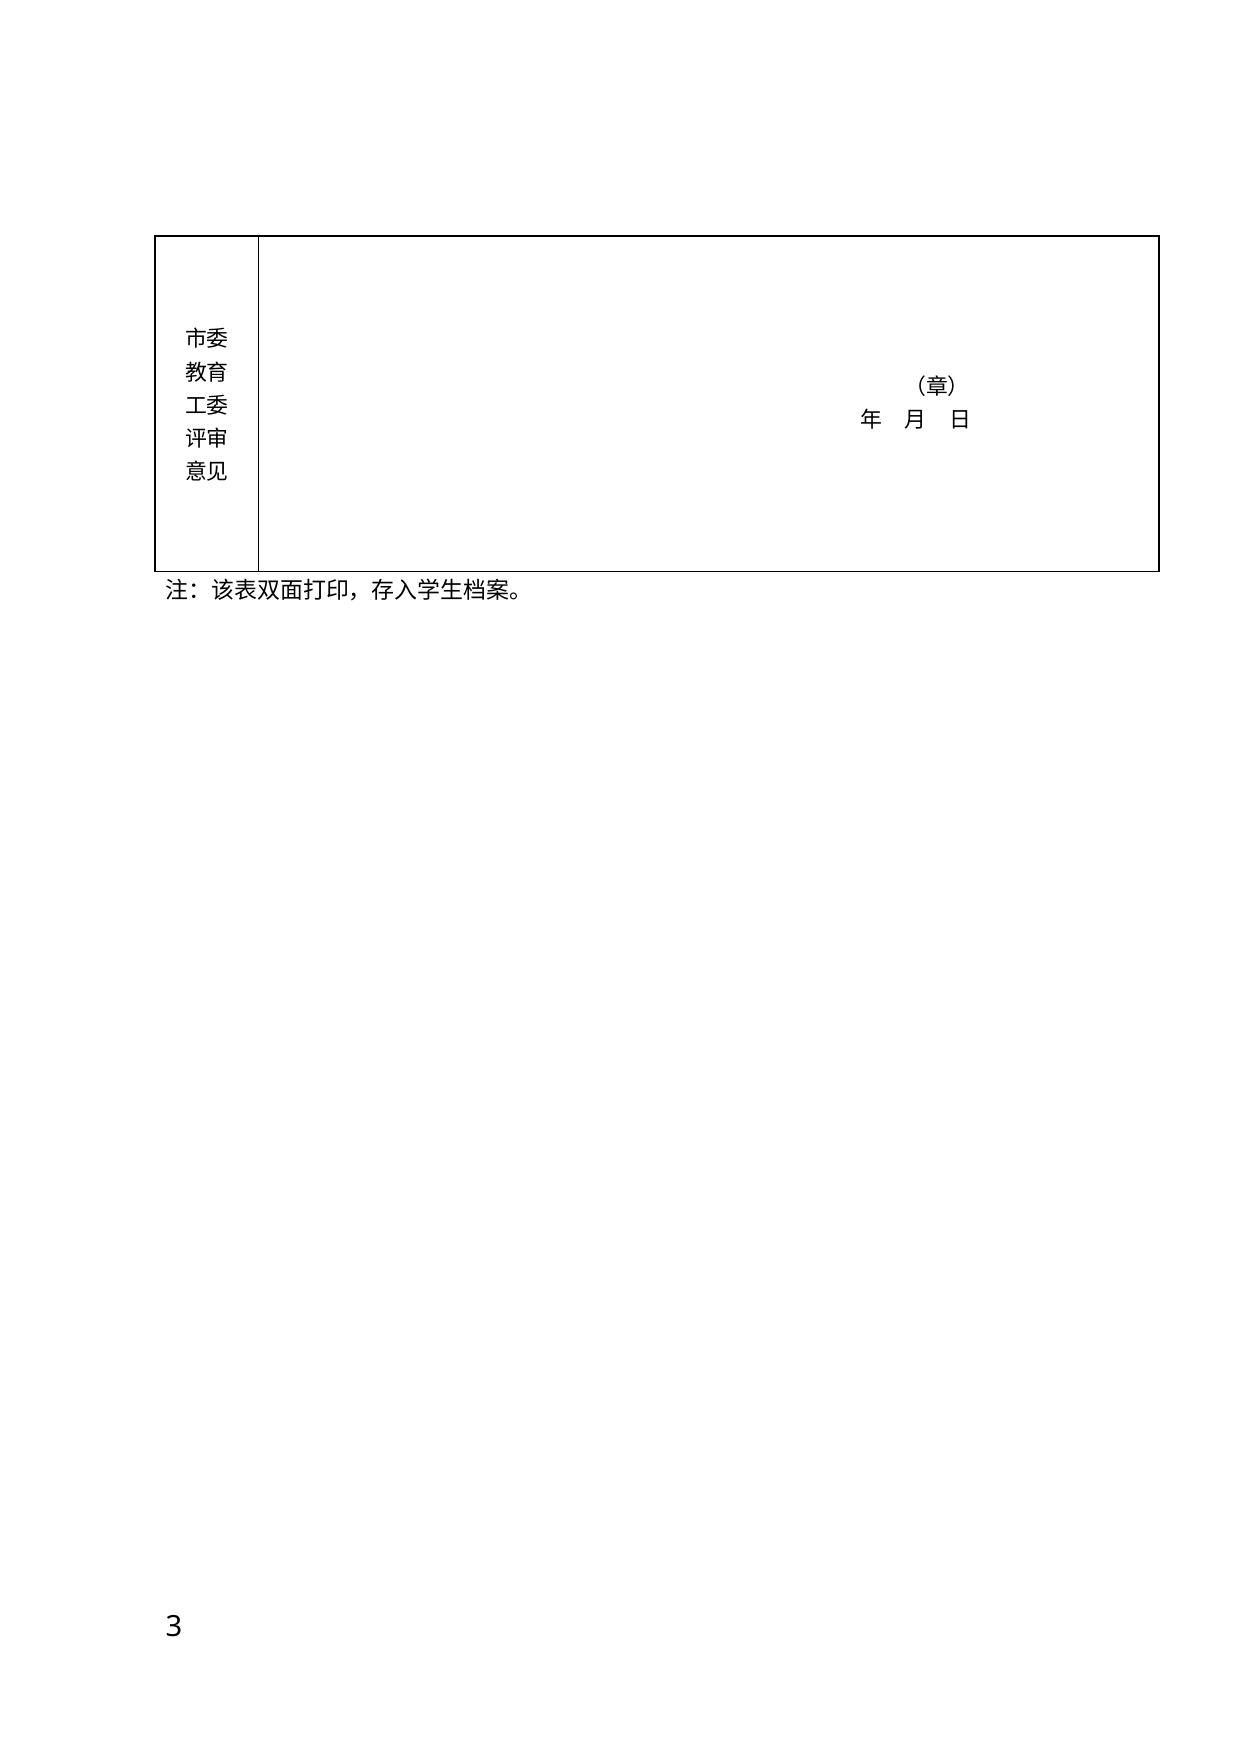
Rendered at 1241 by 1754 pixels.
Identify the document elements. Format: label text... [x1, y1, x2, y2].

text 注：该表双面打印，存入学生档案。 [165, 572, 1098, 605]
table_cell 市委 教育 工委 评审 意见 [156, 237, 258, 571]
table_cell （章） 年 月 日 [259, 237, 1158, 571]
